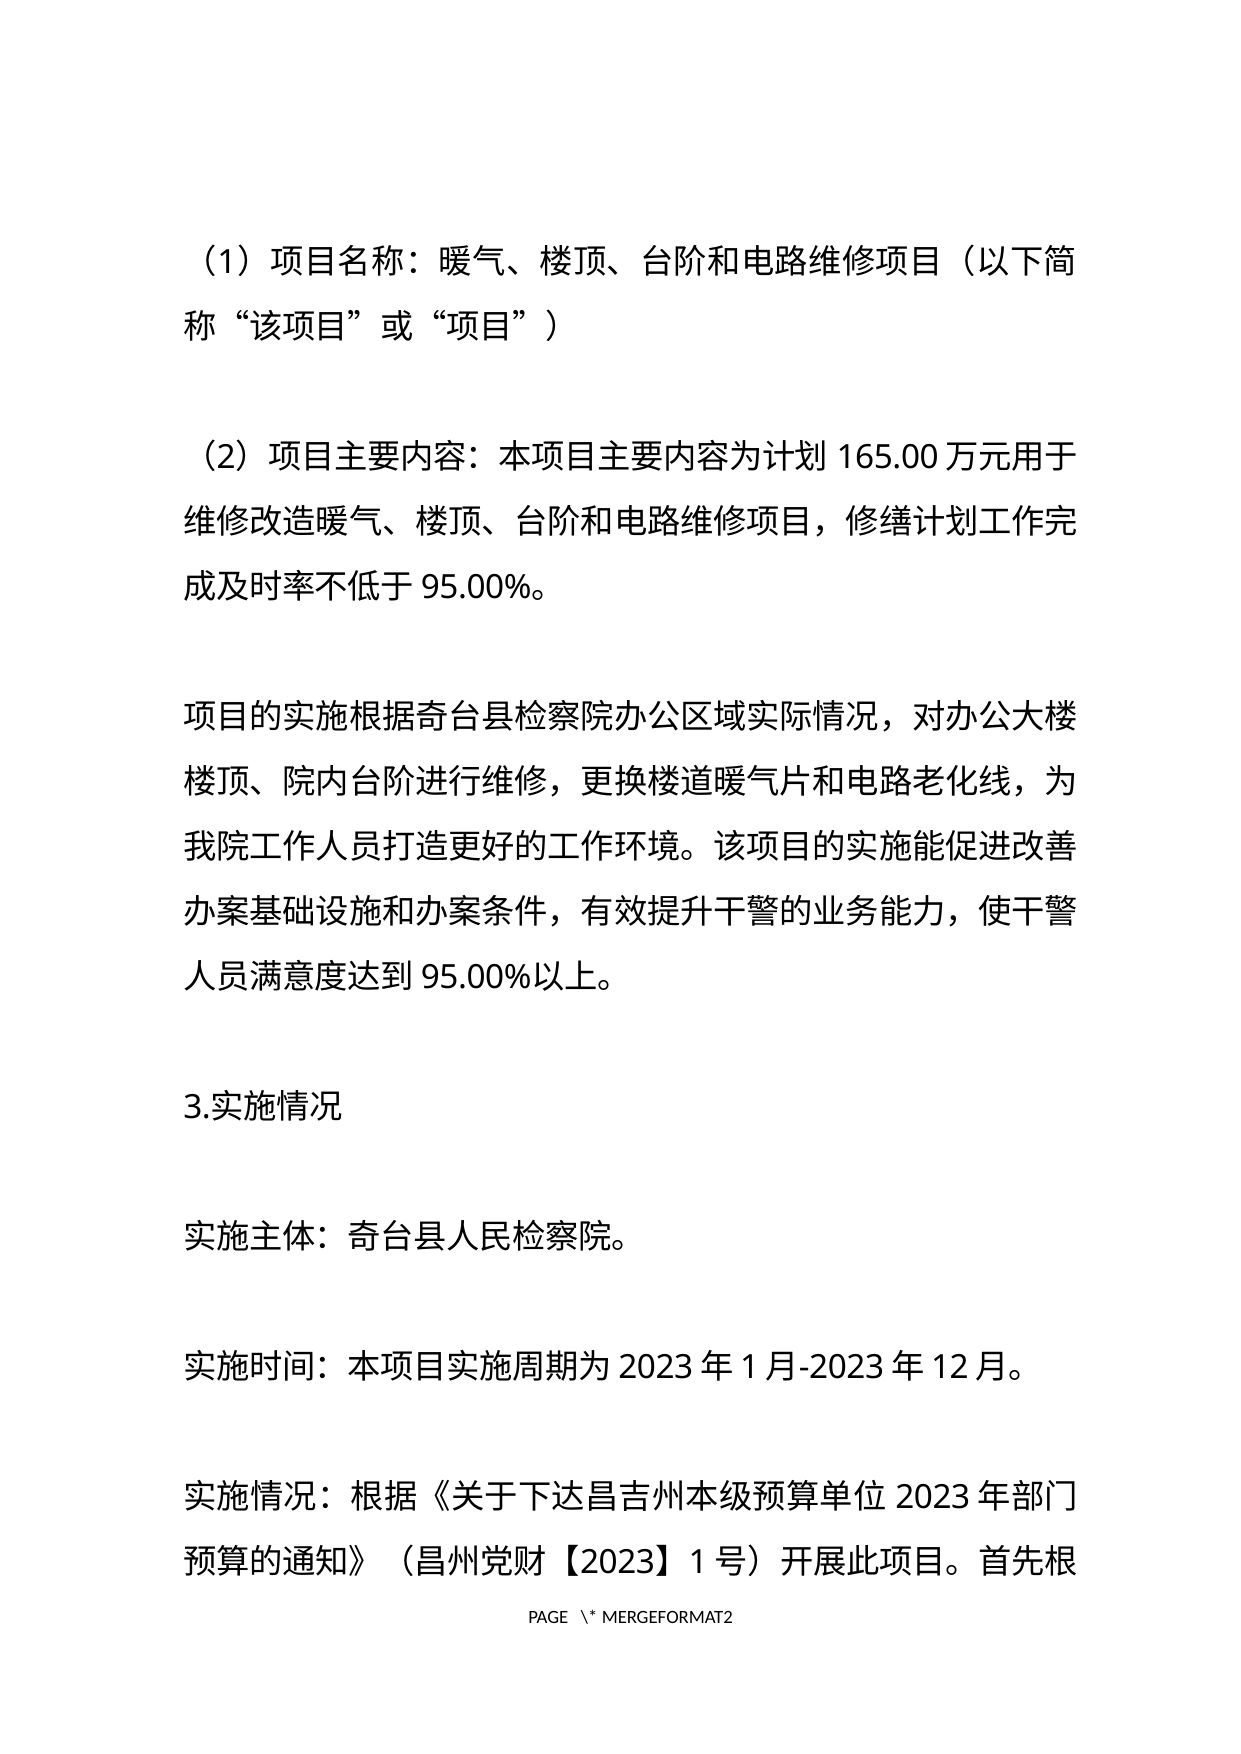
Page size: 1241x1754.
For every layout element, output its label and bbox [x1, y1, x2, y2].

text [183, 162, 1078, 1592]
